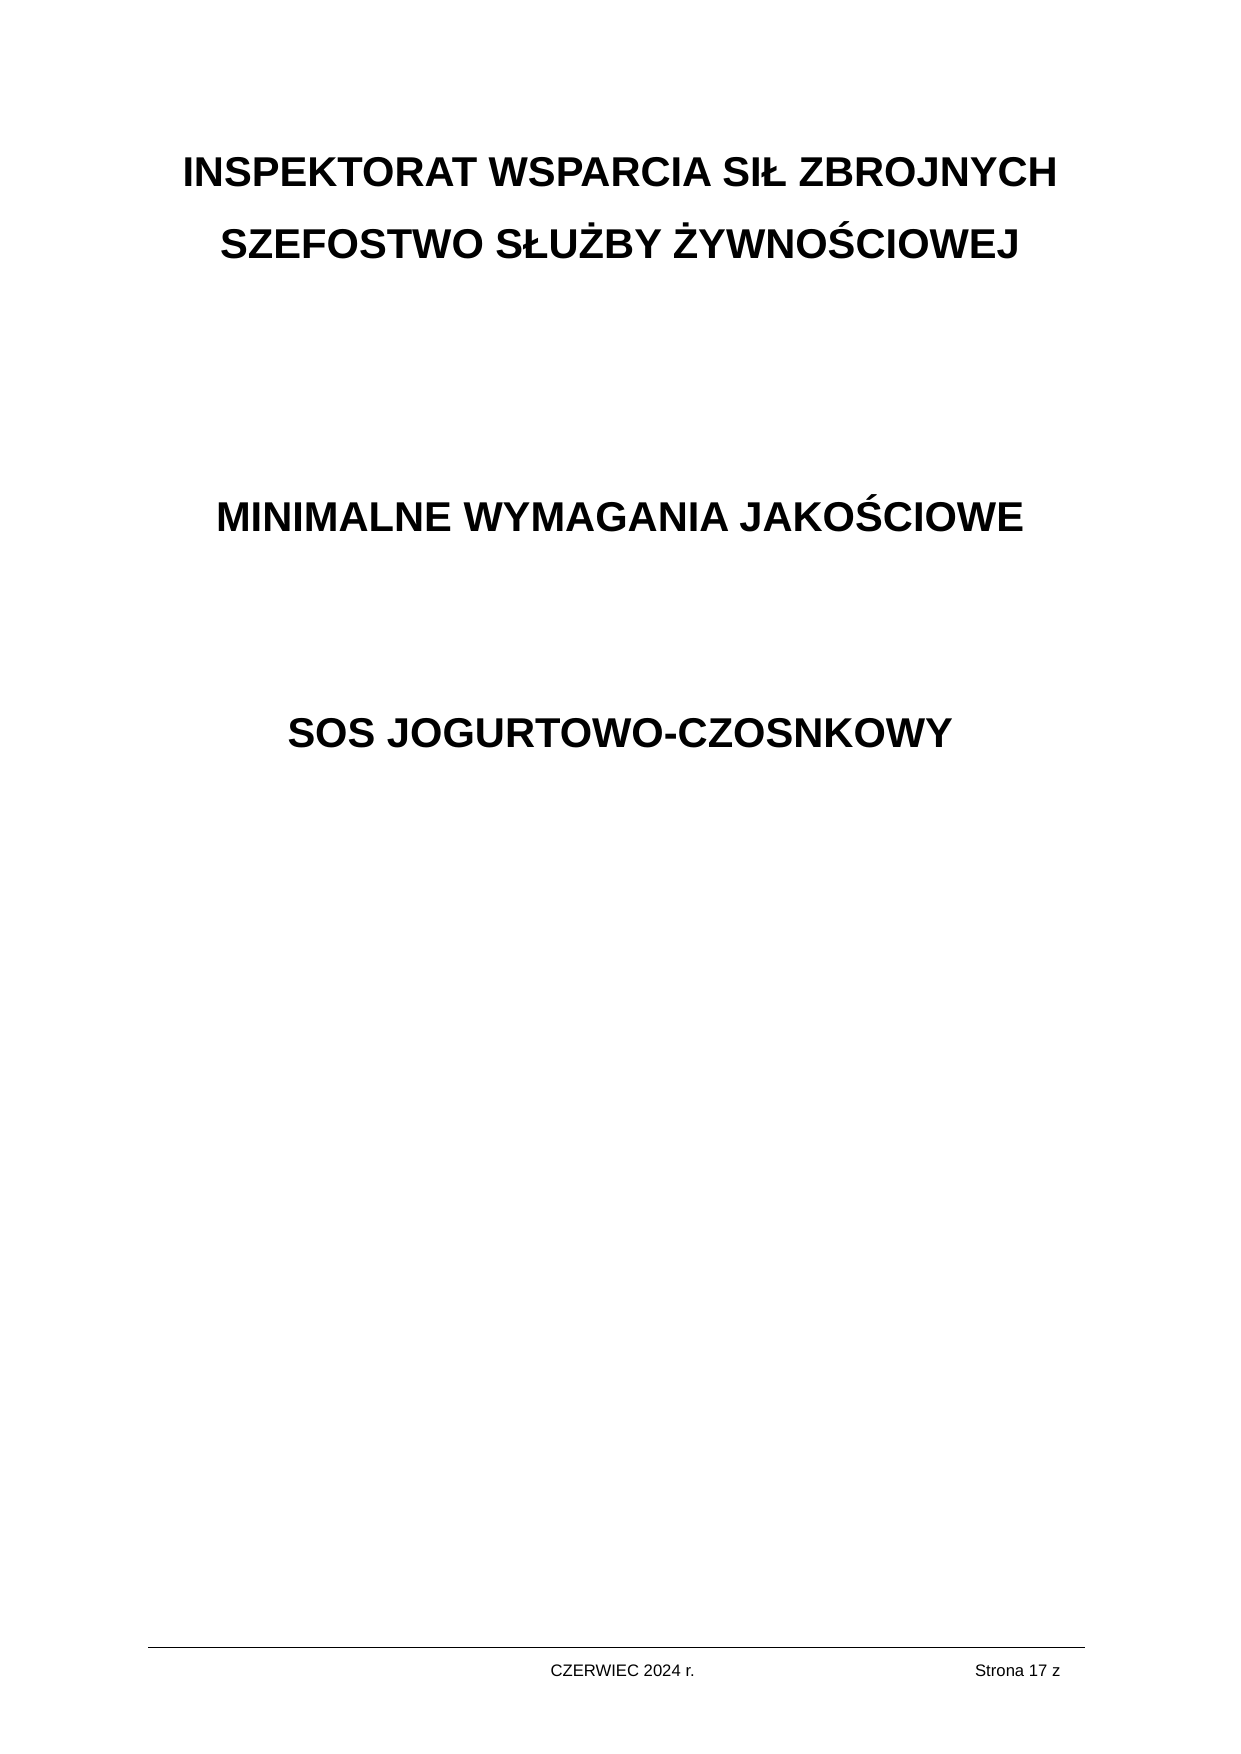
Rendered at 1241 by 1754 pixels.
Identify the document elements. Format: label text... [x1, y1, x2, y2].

text minimalne wymagania jakościowe [148, 493, 1092, 541]
text SZEFOSTWO SŁUŻBY ŻYWNOŚCIOWEJ [148, 219, 1092, 267]
text SOS JOGURTOWO-CZOSNKOWY [148, 708, 1092, 756]
text INSPEKTORAT WSPARCIA SIŁ ZBROJNYCH [148, 148, 1092, 196]
